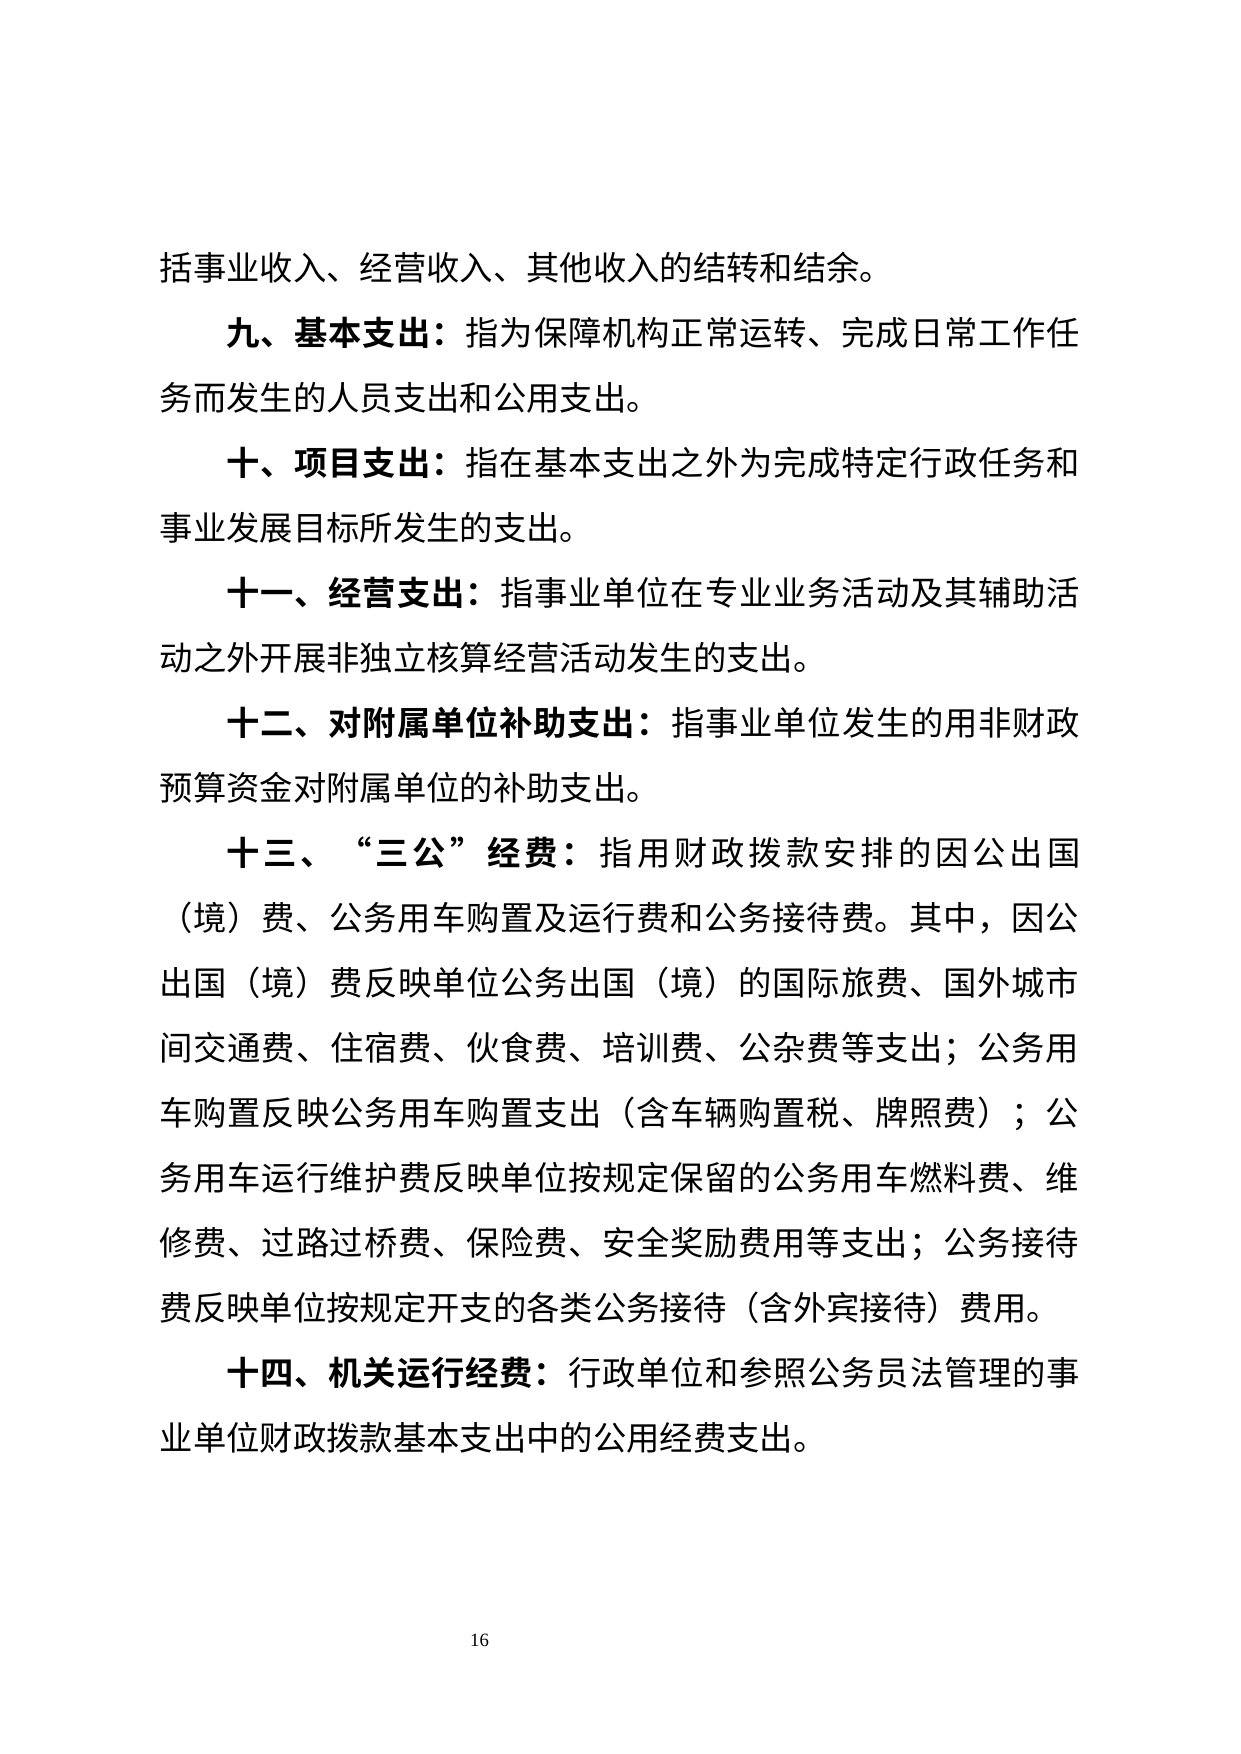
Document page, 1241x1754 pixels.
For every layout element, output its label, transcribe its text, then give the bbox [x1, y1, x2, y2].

text 十四、机关运行经费：行政单位和参照公务员法管理的事业单位财政拨款基本支出中的公用经费支出。 [159, 1338, 1081, 1468]
text 九、基本支出：指为保障机构正常运转、完成日常工作任务而发生的人员支出和公用支出。 [159, 298, 1081, 428]
text 十三、“三公”经费：指用财政拨款安排的因公出国（境）费、公务用车购置及运行费和公务接待费。其中，因公出国（境）费反映单位公务出国（境）的国际旅费、国外城市间交通费、住宿费、伙食费、培训费、公杂费等支出；公务用车购置反映公务用车购置支出（含车辆购置税、牌照费）；公务用车运行维护费反映单位按规定保留的公务用车燃料费、维修费、过路过桥费、保险费、安全奖励费用等支出；公务接待费反映单位按规定开支的各类公务接待（含外宾接待）费用。 [159, 818, 1081, 1338]
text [159, 233, 1081, 298]
text 十二、对附属单位补助支出：指事业单位发生的用非财政预算资金对附属单位的补助支出。 [159, 688, 1081, 818]
text 十一、经营支出：指事业单位在专业业务活动及其辅助活动之外开展非独立核算经营活动发生的支出。 [159, 558, 1081, 688]
text 十、项目支出：指在基本支出之外为完成特定行政任务和事业发展目标所发生的支出。 [159, 428, 1081, 558]
